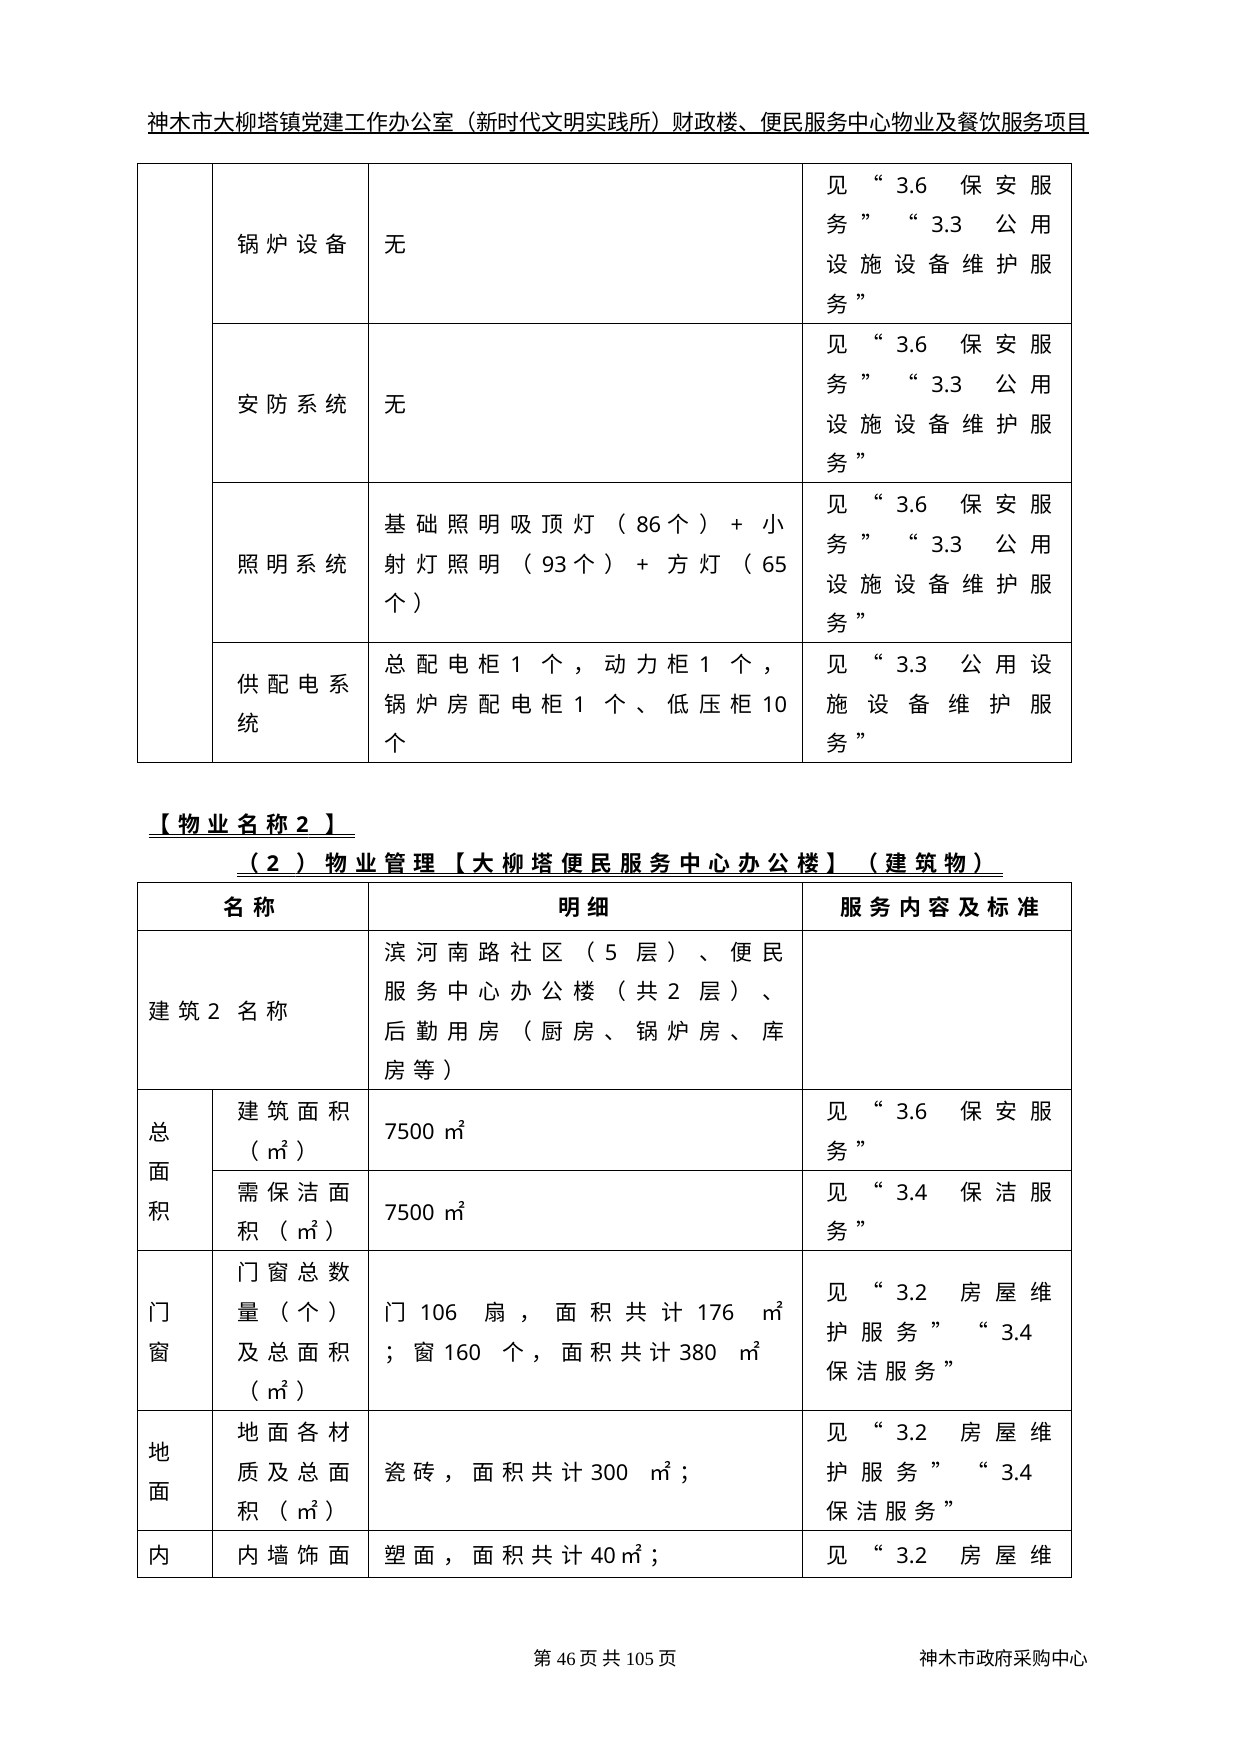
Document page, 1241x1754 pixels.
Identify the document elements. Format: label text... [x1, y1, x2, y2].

table_cell 门窗 [138, 1251, 212, 1410]
table_cell 安防系统 [213, 324, 368, 482]
table_cell 总配电柜1个，动力柜1个，锅炉房配电柜1个、低压柜10个 [369, 643, 802, 762]
table_cell 见“3.3公用设施设备维护服务” [803, 643, 1071, 762]
table_cell 无 [369, 164, 802, 322]
table_cell 供配电系统 [213, 643, 368, 762]
table_cell 地面 [138, 1411, 212, 1530]
table_cell 瓷砖，面积共计300㎡； [369, 1411, 802, 1530]
table_cell 滨河南路社区（5层）、便民服务中心办公楼（共2层）、后勤用房（厨房、锅炉房、库房等） [369, 931, 802, 1089]
table_header 服务内容及标准 [803, 883, 1071, 929]
table_cell 见“3.2房屋维护服务”“3.4保洁服务” [803, 1251, 1071, 1410]
table_cell 见“3.6保安服务” [803, 1090, 1071, 1170]
table_cell 门窗总数量（个）及总面积（㎡） [213, 1251, 368, 1410]
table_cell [803, 164, 1071, 322]
table_cell 见“3.6保安服务”“3.3公用设施设备维护服务” [803, 324, 1071, 482]
table_cell 无 [369, 324, 802, 482]
table_cell 基础照明吸顶灯（86个）+小射灯照明（93个）+方灯（65个） [369, 483, 802, 642]
table_header 名称 [138, 883, 368, 929]
table_cell 内墙饰面各材质及总面积（㎡） [213, 1531, 368, 1577]
subtitle （2）物业管理【大柳塔便民服务中心办公楼】（建筑物） [148, 842, 1092, 882]
table_cell 总面积 [138, 1090, 212, 1250]
table_cell 内墙饰面 [138, 1531, 212, 1577]
table_cell 见“3.2房屋维护服务”“3.4保洁服务” [803, 1411, 1071, 1530]
table_cell [803, 931, 1071, 1089]
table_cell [803, 1531, 1071, 1577]
table_cell 7500㎡ [369, 1171, 802, 1250]
table_cell 需保洁面积（㎡） [213, 1171, 368, 1250]
table_cell 建筑面积（㎡） [213, 1090, 368, 1170]
table_cell 照明系统 [213, 483, 368, 642]
table_cell 见“3.6保安服务”“3.3公用设施设备维护服务” [803, 483, 1071, 642]
table_cell 7500㎡ [369, 1090, 802, 1170]
table_header 明细 [369, 883, 802, 929]
table_cell 塑面，面积共计40㎡； [369, 1531, 802, 1577]
table_cell 锅炉设备 [213, 164, 368, 322]
table_cell 门106扇，面积共计176㎡ ；窗160个，面积共计380㎡ [369, 1251, 802, 1410]
table_cell 地面各材质及总面积（㎡） [213, 1411, 368, 1530]
table_cell 见“3.4保洁服务” [803, 1171, 1071, 1250]
table_cell 建筑2名称 [138, 931, 368, 1089]
subtitle 【物业名称2】 [148, 803, 1092, 842]
